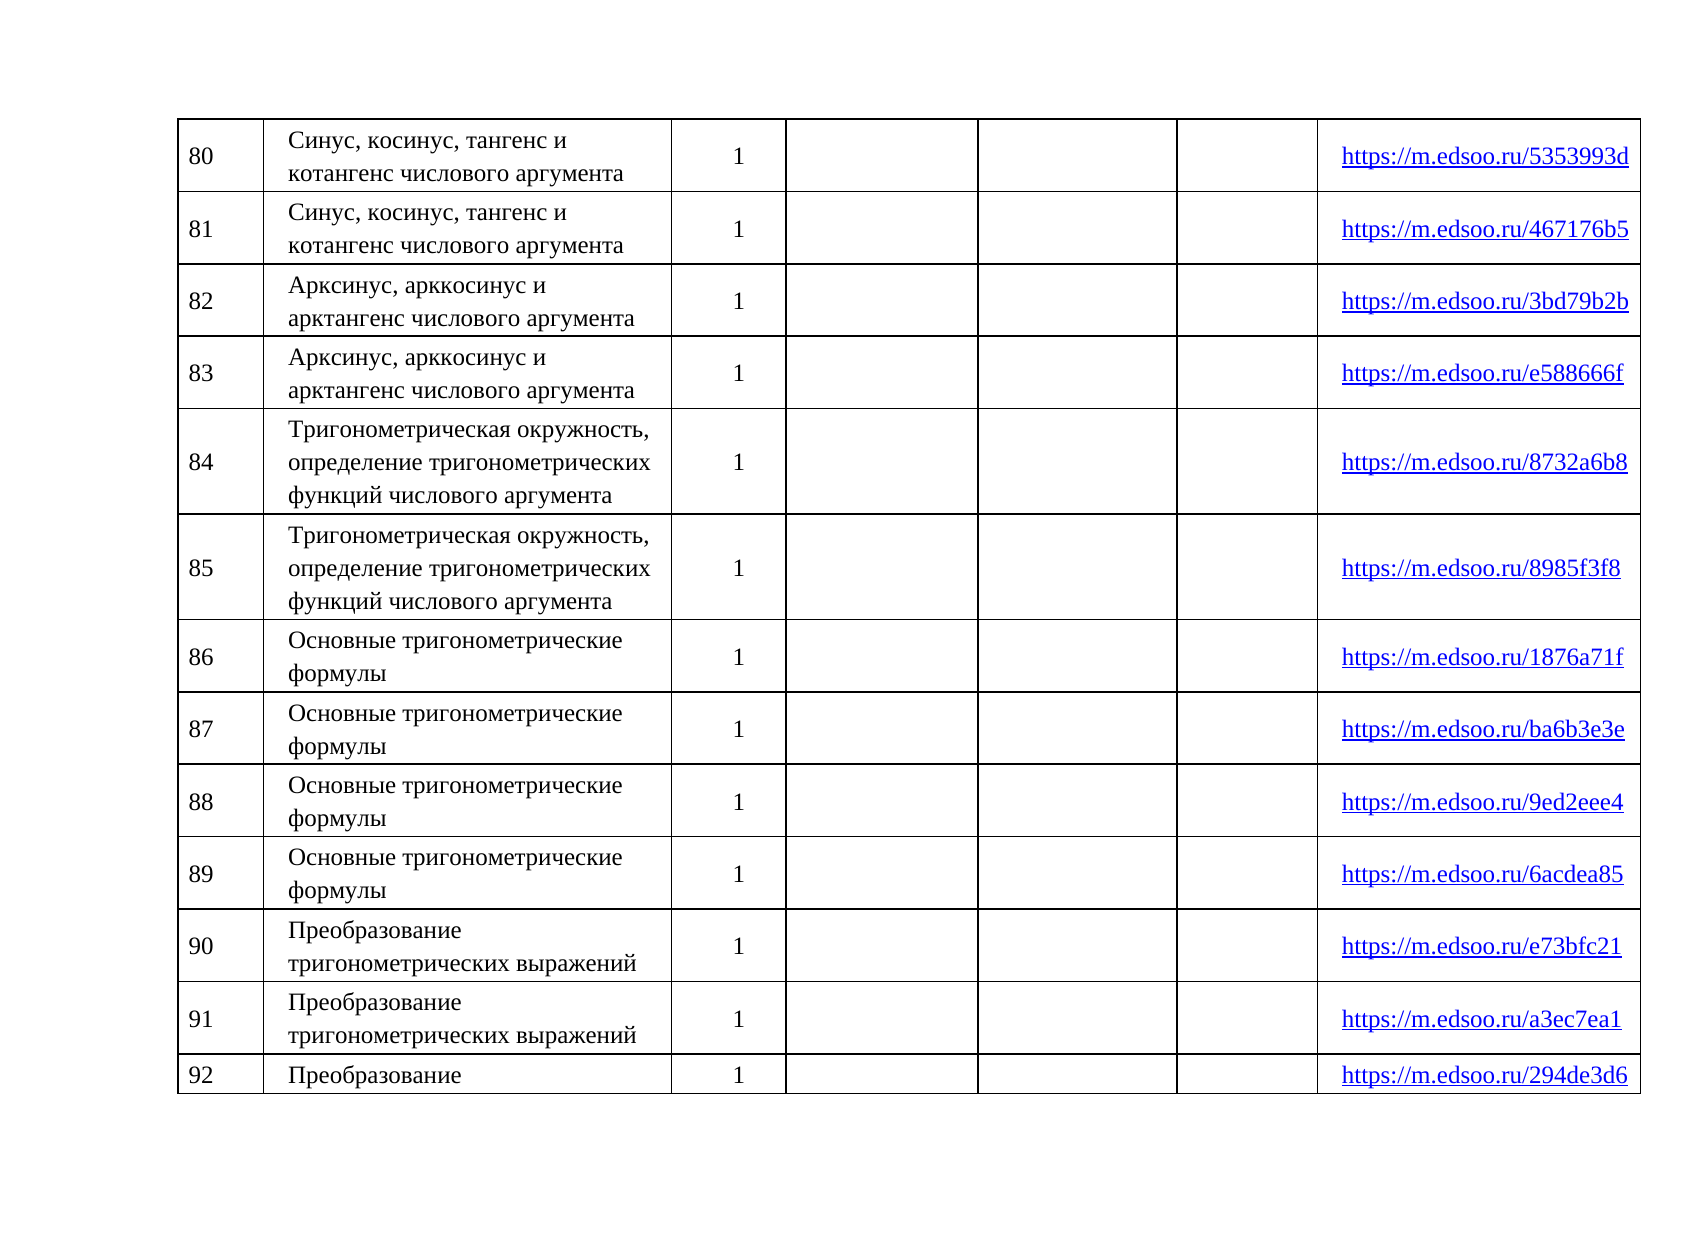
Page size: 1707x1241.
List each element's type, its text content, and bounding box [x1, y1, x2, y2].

table_cell Синус, косинус, тангенс и котангенс числового аргумента [264, 120, 671, 191]
table_cell [787, 337, 977, 408]
table_cell [979, 515, 1176, 618]
table_cell [979, 837, 1176, 908]
table_cell [787, 265, 977, 335]
table_cell https://m.edsoo.ru/467176b5 [1318, 192, 1640, 263]
table_cell 1 [672, 693, 785, 763]
table_cell 1 [672, 409, 785, 513]
table_cell [1178, 620, 1317, 691]
table_cell [1178, 265, 1317, 335]
table_cell [1178, 982, 1317, 1053]
table_cell [787, 982, 977, 1053]
table_cell [979, 910, 1176, 981]
table_cell 1 [672, 765, 785, 836]
table_cell [979, 192, 1176, 263]
table_cell 80 [179, 120, 263, 191]
table_cell Основные тригонометрические формулы [264, 837, 671, 908]
table_cell [787, 120, 977, 191]
table_cell https://m.edsoo.ru/8732a6b8 [1318, 409, 1640, 513]
table_cell 83 [179, 337, 263, 408]
table_cell Основные тригонометрические формулы [264, 765, 671, 836]
table_cell 87 [179, 693, 263, 763]
table_cell Тригонометрическая окружность, определение тригонометрических функций числового аргумента [264, 409, 671, 513]
table_cell 90 [179, 910, 263, 981]
table_cell [1178, 837, 1317, 908]
table_cell 85 [179, 515, 263, 618]
table_cell [979, 337, 1176, 408]
table_cell [1178, 337, 1317, 408]
table_cell 1 [672, 837, 785, 908]
table_cell [1178, 192, 1317, 263]
table_cell https://m.edsoo.ru/6acdea85 [1318, 837, 1640, 908]
table_cell [979, 265, 1176, 335]
table_cell [979, 982, 1176, 1053]
table_cell 1 [672, 1055, 785, 1093]
table_cell 1 [672, 265, 785, 335]
table_cell [1178, 120, 1317, 191]
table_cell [264, 1055, 671, 1093]
table_cell [787, 515, 977, 618]
table_cell Арксинус, арккосинус и арктангенс числового аргумента [264, 265, 671, 335]
table_cell [787, 192, 977, 263]
table_cell [787, 765, 977, 836]
table_cell Тригонометрическая окружность, определение тригонометрических функций числового аргумента [264, 515, 671, 618]
table_cell https://m.edsoo.ru/e588666f [1318, 337, 1640, 408]
table_cell [979, 765, 1176, 836]
table_cell [979, 693, 1176, 763]
table_cell 82 [179, 265, 263, 335]
table_cell 91 [179, 982, 263, 1053]
table_cell [1178, 409, 1317, 513]
table_cell https://m.edsoo.ru/9ed2eee4 [1318, 765, 1640, 836]
table_cell 1 [672, 337, 785, 408]
table_cell [979, 620, 1176, 691]
table_cell Синус, косинус, тангенс и котангенс числового аргумента [264, 192, 671, 263]
table_cell 84 [179, 409, 263, 513]
table_cell 89 [179, 837, 263, 908]
table_cell https://m.edsoo.ru/ba6b3e3e [1318, 693, 1640, 763]
table_cell https://m.edsoo.ru/3bd79b2b [1318, 265, 1640, 335]
table_cell [979, 1055, 1176, 1093]
table_cell 88 [179, 765, 263, 836]
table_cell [264, 982, 671, 1053]
table_cell Основные тригонометрические формулы [264, 693, 671, 763]
table_cell 1 [672, 620, 785, 691]
table_cell [787, 693, 977, 763]
table_cell [787, 837, 977, 908]
table_cell https://m.edsoo.ru/e73bfc21 [1318, 910, 1640, 981]
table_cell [264, 910, 671, 981]
table_cell [1178, 515, 1317, 618]
table_cell 81 [179, 192, 263, 263]
table_cell [1178, 910, 1317, 981]
table_cell [1178, 693, 1317, 763]
table_cell [979, 409, 1176, 513]
table_cell [979, 120, 1176, 191]
table_cell 1 [672, 910, 785, 981]
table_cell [1318, 1055, 1640, 1093]
table_cell Основные тригонометрические формулы [264, 620, 671, 691]
table_cell Арксинус, арккосинус и арктангенс числового аргумента [264, 337, 671, 408]
table_cell [1178, 1055, 1317, 1093]
table_cell [787, 1055, 977, 1093]
table_cell [787, 910, 977, 981]
table_cell https://m.edsoo.ru/8985f3f8 [1318, 515, 1640, 618]
table_cell [787, 620, 977, 691]
table_cell https://m.edsoo.ru/1876a71f [1318, 620, 1640, 691]
table_cell https://m.edsoo.ru/a3ec7ea1 [1318, 982, 1640, 1053]
table_cell https://m.edsoo.ru/5353993d [1318, 120, 1640, 191]
table_cell 86 [179, 620, 263, 691]
table_cell 1 [672, 120, 785, 191]
table_cell [1178, 765, 1317, 836]
table_cell [787, 409, 977, 513]
table_cell 1 [672, 982, 785, 1053]
table_cell 1 [672, 515, 785, 618]
table_cell 1 [672, 192, 785, 263]
table_cell 92 [179, 1055, 263, 1093]
